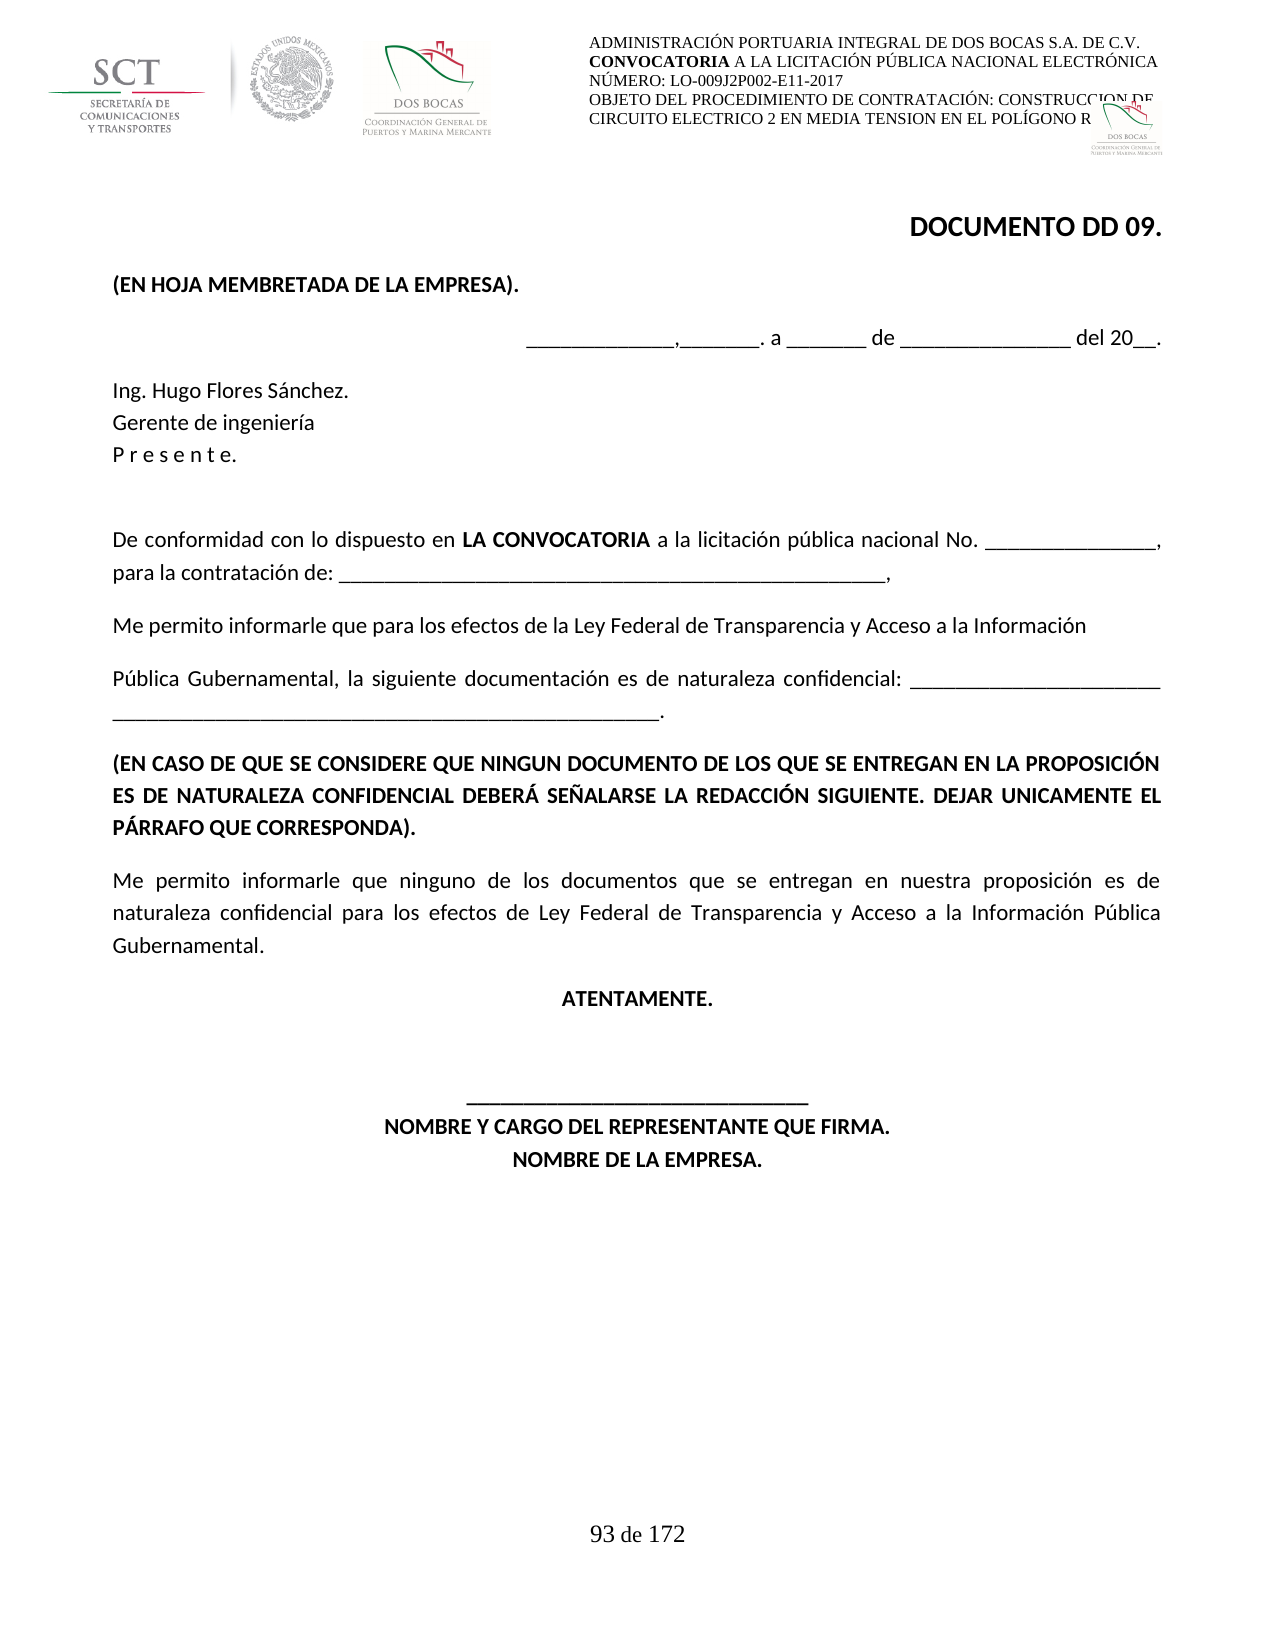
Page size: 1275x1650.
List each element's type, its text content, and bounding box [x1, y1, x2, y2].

text NOMBRE DE LA EMPRESA. [112, 1145, 1162, 1173]
text ATENTAMENTE. [112, 984, 1162, 1012]
text NOMBRE Y CARGO DEL REPRESENTANTE QUE FIRMA. [112, 1112, 1162, 1141]
text Me permito informarle que para los efectos de la Ley Federal de Transparencia y Acceso a la Información [112, 611, 1162, 639]
text (EN HOJA MEMBRETADA DE LA EMPRESA). [112, 270, 1162, 298]
text ______________________________ [112, 1080, 1162, 1108]
text DOCUMENTO DD 09. [112, 208, 1162, 244]
picture [1090, 101, 1163, 155]
text _____________,_______. a _______ de _______________ del 20__. [112, 323, 1162, 351]
picture [32, 21, 342, 137]
text Me permito informarle que ninguno de los documentos que se entregan en nuestra proposición es de naturaleza confidencial para los efectos de Ley Federal de Transparencia y Acceso a la Información Pública Gubernamental. [112, 866, 1162, 959]
text (EN CASO DE QUE SE CONSIDERE QUE NINGUN DOCUMENTO DE LOS QUE SE ENTREGAN EN LA PROPOSICIÓN ES DE NATURALEZA CONFIDENCIAL DEBERÁ SEÑALARSE LA REDACCIÓN SIGUIENTE. DEJAR UNICAMENTE EL PÁRRAFO QUE CORRESPONDA). [112, 749, 1162, 841]
text Pública Gubernamental, la siguiente documentación es de naturaleza confidencial: ______________________ ________________________________________________. [112, 664, 1162, 724]
text Ing. Hugo Flores Sánchez. [112, 376, 1162, 404]
picture [362, 41, 492, 137]
text P r e s e n t e. [112, 440, 1162, 468]
text Gerente de ingeniería [112, 408, 1162, 436]
text De conformidad con lo dispuesto en LA CONVOCATORIA a la licitación pública nacional No. _______________, para la contratación de: ________________________________________________, [112, 526, 1162, 586]
